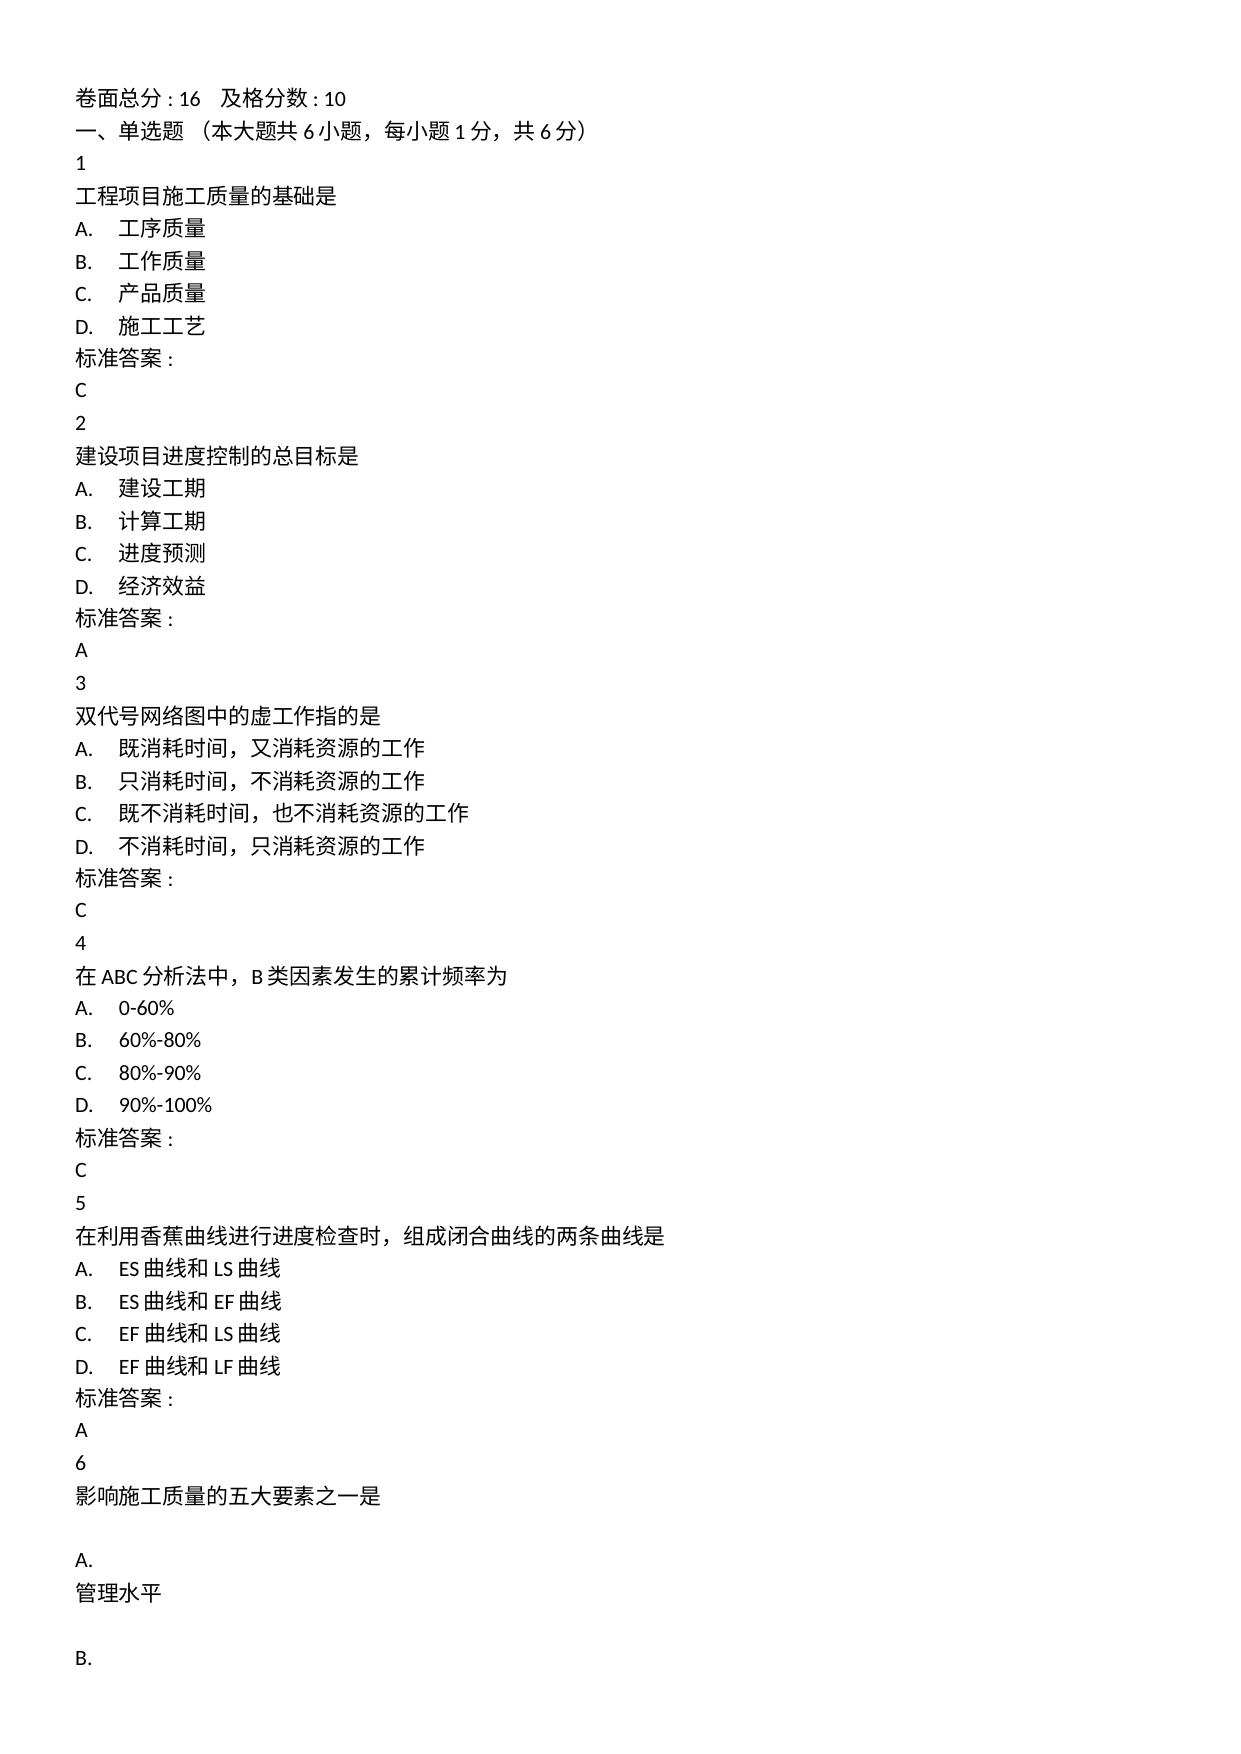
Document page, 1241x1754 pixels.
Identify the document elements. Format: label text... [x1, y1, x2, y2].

text C. EF曲线和LS曲线 [75, 1316, 1165, 1348]
text B. 60%-80% [75, 1023, 1165, 1056]
text A. 工序质量 [75, 211, 1165, 243]
text A. [75, 1543, 1165, 1576]
text C. 80%-90% [75, 1056, 1165, 1088]
text 标准答案 : [75, 601, 1165, 633]
text 5 [75, 1186, 1165, 1218]
text C [75, 1153, 1165, 1186]
text 3 [75, 666, 1165, 698]
text B. 只消耗时间，不消耗资源的工作 [75, 763, 1165, 796]
text 标准答案 : [75, 1381, 1165, 1413]
text 建设项目进度控制的总目标是 [75, 438, 1165, 471]
text 6 [75, 1446, 1165, 1478]
text 1 [75, 146, 1165, 178]
text B. 工作质量 [75, 243, 1165, 276]
text A. 既消耗时间，又消耗资源的工作 [75, 731, 1165, 763]
text 标准答案 : [75, 861, 1165, 893]
text 影响施工质量的五大要素之一是 [75, 1478, 1165, 1511]
text C. 产品质量 [75, 276, 1165, 308]
text 在利用香蕉曲线进行进度检查时，组成闭合曲线的两条曲线是 [75, 1218, 1165, 1251]
text 一、单选题 （本大题共6小题，每小题1分，共6分） [75, 113, 1165, 146]
text 管理水平 [75, 1576, 1165, 1608]
text C. 进度预测 [75, 536, 1165, 568]
text A [75, 1413, 1165, 1446]
text 卷面总分 : 16 及格分数 : 10 [75, 81, 1165, 113]
text B. 计算工期 [75, 503, 1165, 536]
text D. 经济效益 [75, 568, 1165, 601]
text A. 0-60% [75, 991, 1165, 1023]
text D. 施工工艺 [75, 308, 1165, 341]
text D. EF曲线和LF曲线 [75, 1348, 1165, 1381]
text 工程项目施工质量的基础是 [75, 178, 1165, 211]
text C. 既不消耗时间，也不消耗资源的工作 [75, 796, 1165, 828]
text 双代号网络图中的虚工作指的是 [75, 698, 1165, 731]
text C [75, 893, 1165, 926]
text 标准答案 : [75, 1121, 1165, 1153]
text B. [75, 1641, 1165, 1673]
text 标准答案 : [75, 341, 1165, 373]
text A. ES曲线和LS曲线 [75, 1251, 1165, 1283]
text B. ES曲线和EF曲线 [75, 1283, 1165, 1316]
text C [75, 373, 1165, 406]
text D. 不消耗时间，只消耗资源的工作 [75, 828, 1165, 861]
text D. 90%-100% [75, 1088, 1165, 1121]
text 4 [75, 926, 1165, 958]
text 2 [75, 406, 1165, 438]
text A [75, 633, 1165, 666]
text 在ABC分析法中，B类因素发生的累计频率为 [75, 958, 1165, 991]
text A. 建设工期 [75, 471, 1165, 503]
